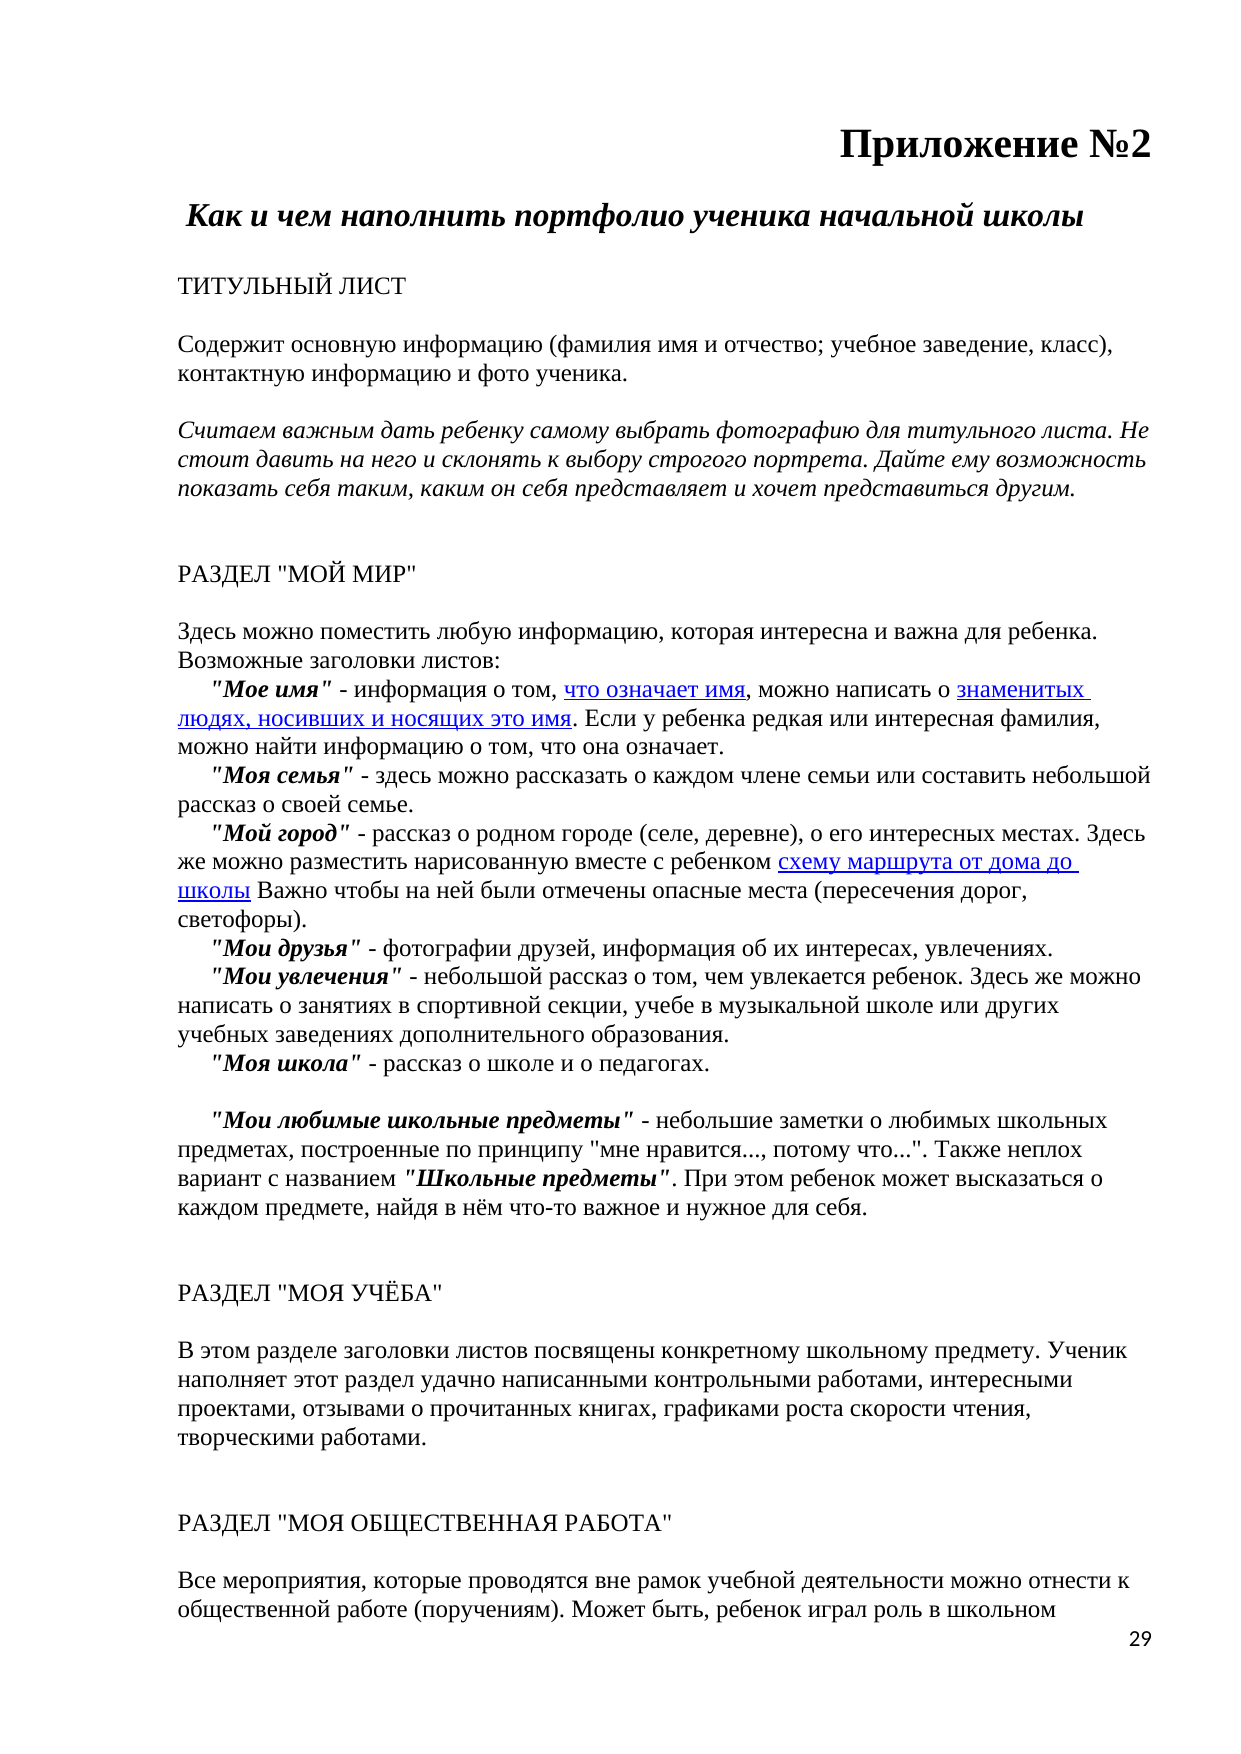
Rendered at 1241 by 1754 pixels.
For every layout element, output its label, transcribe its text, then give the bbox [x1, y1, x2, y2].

text  "Мои увлечения" - небольшой рассказ о том, чем увлекается ребенок. Здесь же можно написать о занятиях в спортивной секции, учебе в музыкальной школе или других учебных заведениях дополнительного образования. [177, 961, 1152, 1048]
text  "Моя школа" - рассказ о школе и о педагогах. [177, 1048, 1152, 1076]
text  "Мое имя" - информация о том, что означает имя, можно написать о знаменитых людях, носивших и носящих это имя. Если у ребенка редкая или интересная фамилия, можно найти информацию о том, что она означает. [177, 674, 1152, 760]
text Приложение №2 [177, 118, 1152, 166]
text  "Мой город" - рассказ о родном городе (селе, деревне), о его интересных местах. Здесь же можно разместить нарисованную вместе с ребенком схему маршрута от дома до школы Важно чтобы на ней были отмечены опасные места (пересечения дорог, светофоры). [177, 818, 1152, 933]
text Как и чем наполнить портфолио ученика начальной школы ТИТУЛЬНЫЙ ЛИСТ Содержит основную информацию (фамилия имя и отчество; учебное заведение, класс), контактную информацию и фото ученика. Считаем важным дать ребенку самому выбрать фотографию для титульного листа. Не стоит давить на него и склонять к выбору строгого портрета. Дайте ему возможность показать себя таким, каким он себя представляет и хочет представиться другим. РАЗДЕЛ "МОЙ МИР" Здесь можно поместить любую информацию, которая интересна и важна для ребенка. Возможные заголовки листов: [177, 195, 1152, 674]
text  "Мои друзья" - фотографии друзей, информация об их интересах, увлечениях. [177, 933, 1152, 961]
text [177, 1106, 1152, 1623]
text  "Моя семья" - здесь можно рассказать о каждом члене семьи или составить небольшой рассказ о своей семье. [177, 760, 1152, 818]
